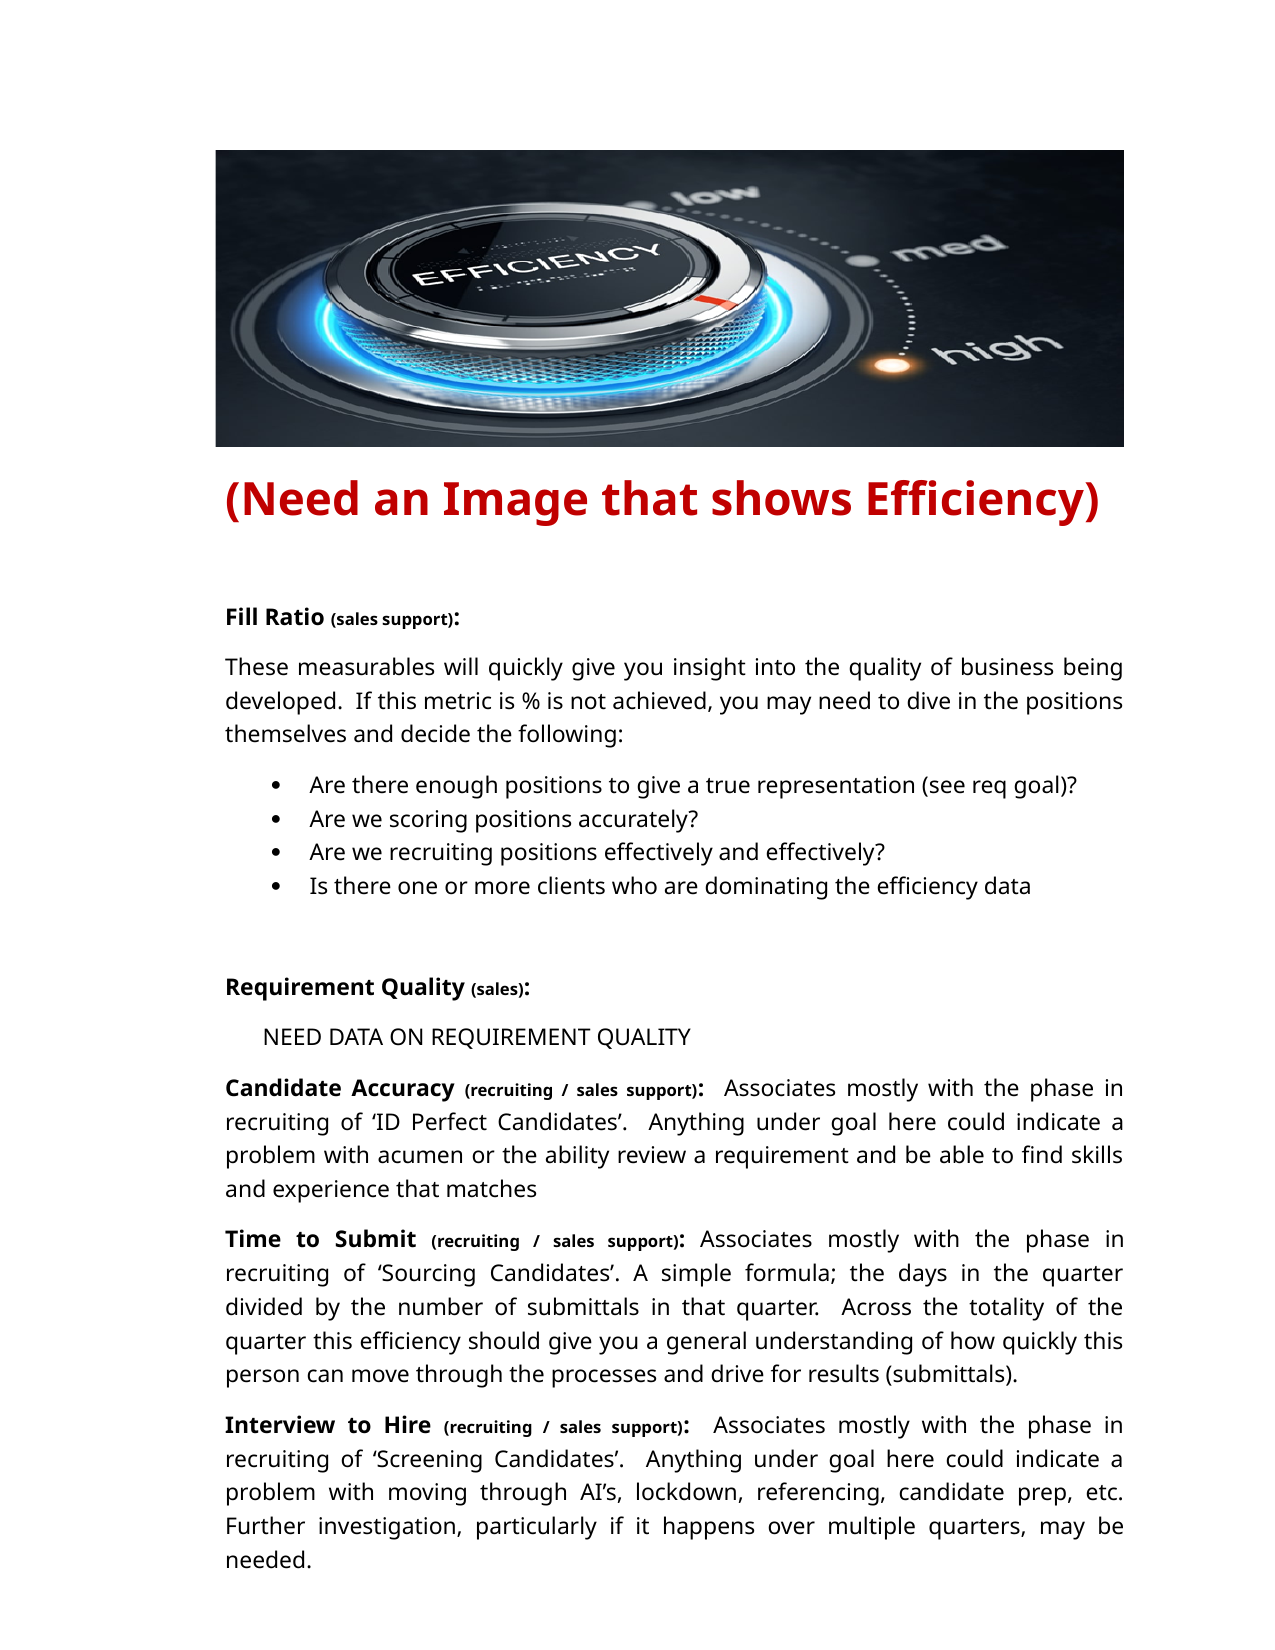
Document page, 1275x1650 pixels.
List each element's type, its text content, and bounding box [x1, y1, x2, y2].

list Are there enough positions to give a true representation (see req goal)? [272, 769, 1125, 800]
picture [215, 150, 1124, 447]
text Candidate Accuracy (recruiting / sales support): Associates mostly with the phase in recruiting of ‘ID Perfect Candidates’. Anything under goal here could indicate a problem with acumen or the ability review a requirement and be able to find skills and experience that matches [225, 1072, 1125, 1204]
text Time to Submit (recruiting / sales support): Associates mostly with the phase in recruiting of ‘Sourcing Candidates’. A simple formula; the days in the quarter divided by the number of submittals in that quarter. Across the totality of the quarter this efficiency should give you a general understanding of how quickly this person can move through the processes and drive for results (submittals). [225, 1223, 1125, 1389]
list (Need an Image that shows Efficiency) [225, 466, 1125, 528]
text Interview to Hire (recruiting / sales support): Associates mostly with the phase in recruiting of ‘Screening Candidates’. Anything under goal here could indicate a problem with moving through AI’s, lockdown, referencing, candidate prep, etc. Further investigation, particularly if it happens over multiple quarters, may be needed. [225, 1409, 1125, 1575]
text Fill Ratio (sales support): [225, 600, 1125, 632]
list Is there one or more clients who are dominating the efficiency data [272, 870, 1125, 901]
text Requirement Quality (sales): [225, 971, 1125, 1002]
text NEED DATA ON REQUIREMENT QUALITY [225, 1021, 1125, 1052]
text These measurables will quickly give you insight into the quality of business being developed. If this metric is % is not achieved, you may need to dive in the positions themselves and decide the following: [225, 651, 1125, 749]
list Are we scoring positions accurately? [272, 802, 1125, 834]
list Are we recruiting positions effectively and effectively? [272, 836, 1125, 867]
